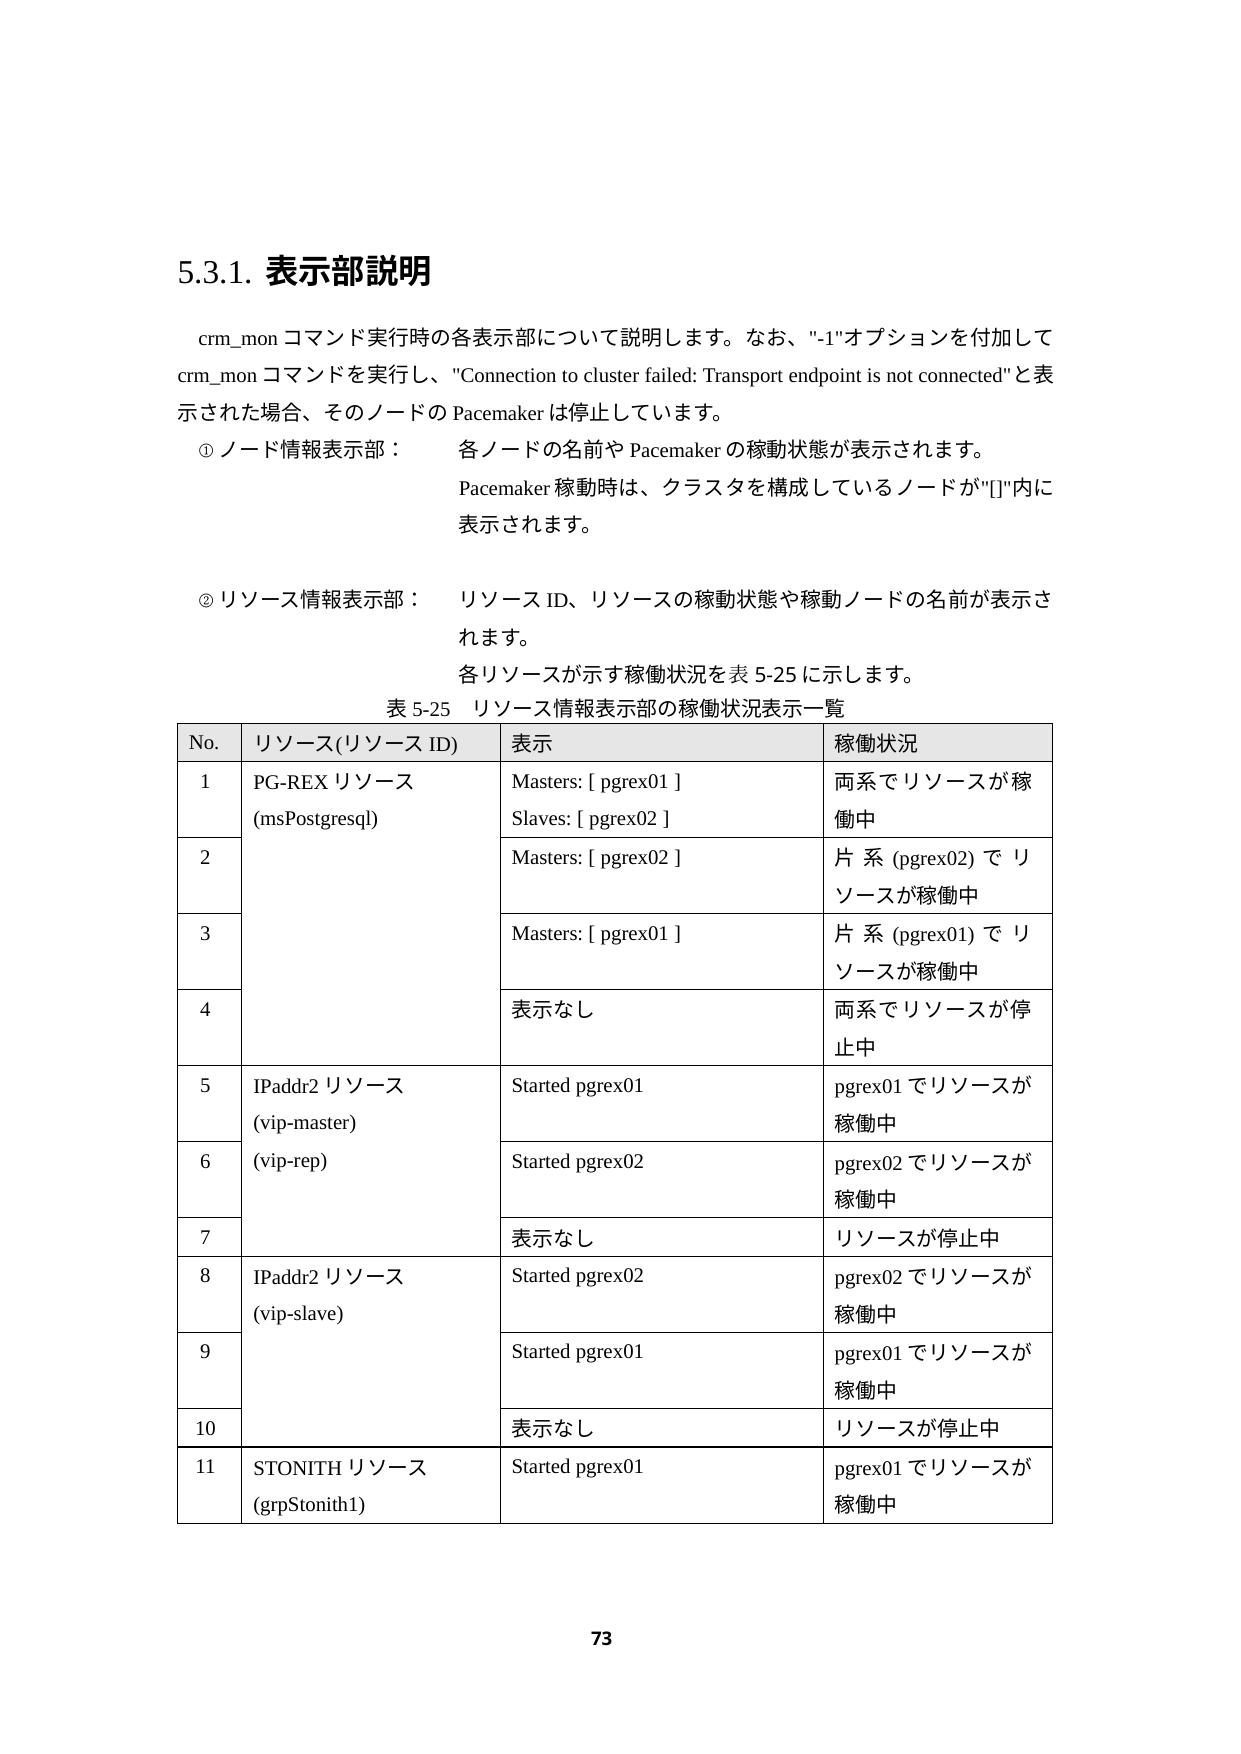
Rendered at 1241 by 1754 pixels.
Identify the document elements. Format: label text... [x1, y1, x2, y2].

text crm_monコマンド実行時の各表示部について説明します。なお、"-1"オプションを付加してcrm_monコマンドを実行し、"Connection to cluster failed: Transport endpoint is not connected"と表示された場合、そのノードのPacemakerは停止しています。 [177, 317, 1054, 430]
table_cell 両系でリソースが停止中 [824, 990, 1052, 1065]
table_cell Started pgrex02 [501, 1142, 823, 1217]
table_cell Started pgrex01 [501, 1448, 823, 1522]
table_cell IPaddr2リソース (vip-master) (vip-rep) [242, 1066, 500, 1256]
table_cell Started pgrex01 [501, 1333, 823, 1408]
table_header 稼働状況 [824, 724, 1052, 761]
table_cell 10 [178, 1409, 241, 1446]
table_header 表示 [501, 724, 823, 761]
table_cell Started pgrex02 [501, 1257, 823, 1332]
text Pacemaker稼動時は、クラスタを構成しているノードが"[]"内に表示されます。 [458, 467, 1054, 542]
table_cell pgrex01でリソースが稼働中 [824, 1448, 1052, 1522]
table_cell 表示なし [501, 1218, 823, 1256]
table_cell Masters: [ pgrex01 ] [501, 914, 823, 989]
table_cell 5 [178, 1066, 241, 1141]
table_cell 2 [178, 838, 241, 913]
table_cell Masters: [ pgrex02 ] [501, 838, 823, 913]
table_cell 1 [178, 762, 241, 837]
table_cell Started pgrex01 [501, 1066, 823, 1141]
table_cell 6 [178, 1142, 241, 1217]
table_cell 両系でリソースが稼働中 [824, 762, 1052, 837]
text ①ノード情報表示部： 各ノードの名前やPacemakerの稼動状態が表示されます。 [198, 430, 1054, 467]
table_cell 片系(pgrex02)でリソースが稼働中 [824, 838, 1052, 913]
table_cell 3 [178, 914, 241, 989]
table_cell 4 [178, 990, 241, 1065]
table_header No. [178, 724, 241, 761]
table_cell 7 [178, 1218, 241, 1256]
table_cell 片系(pgrex01)でリソースが稼働中 [824, 914, 1052, 989]
table_cell Masters: [ pgrex01 ] Slaves: [ pgrex02 ] [501, 762, 823, 837]
table_cell 8 [178, 1257, 241, 1332]
table_cell pgrex02でリソースが稼働中 [824, 1257, 1052, 1332]
subtitle 表示部説明 [177, 232, 1063, 307]
table_cell IPaddr2リソース (vip-slave) [242, 1257, 500, 1446]
table_header リソース(リソースID) [242, 724, 500, 761]
table_cell リソースが停止中 [824, 1409, 1052, 1446]
table_cell リソースが停止中 [824, 1218, 1052, 1256]
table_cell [242, 1448, 500, 1522]
table_cell pgrex01でリソースが稼働中 [824, 1333, 1052, 1408]
table_cell 9 [178, 1333, 241, 1408]
table_cell 11 [178, 1448, 241, 1522]
text 各リソースが示す稼働状況を表 5-2に示します。 [458, 655, 1054, 692]
text ②リソース情報表示部： リソースID、リソースの稼動状態や稼動ノードの名前が表示されます。 [198, 580, 1054, 655]
table_cell 表示なし [501, 1409, 823, 1446]
table_cell PG-REXリソース (msPostgresql) [242, 762, 500, 1065]
table_cell 表示なし [501, 990, 823, 1065]
table_cell pgrex02でリソースが稼働中 [824, 1142, 1052, 1217]
text 表 5-2 リソース情報表示部の稼働状況表示一覧 [177, 692, 1054, 722]
table_cell pgrex01でリソースが稼働中 [824, 1066, 1052, 1141]
